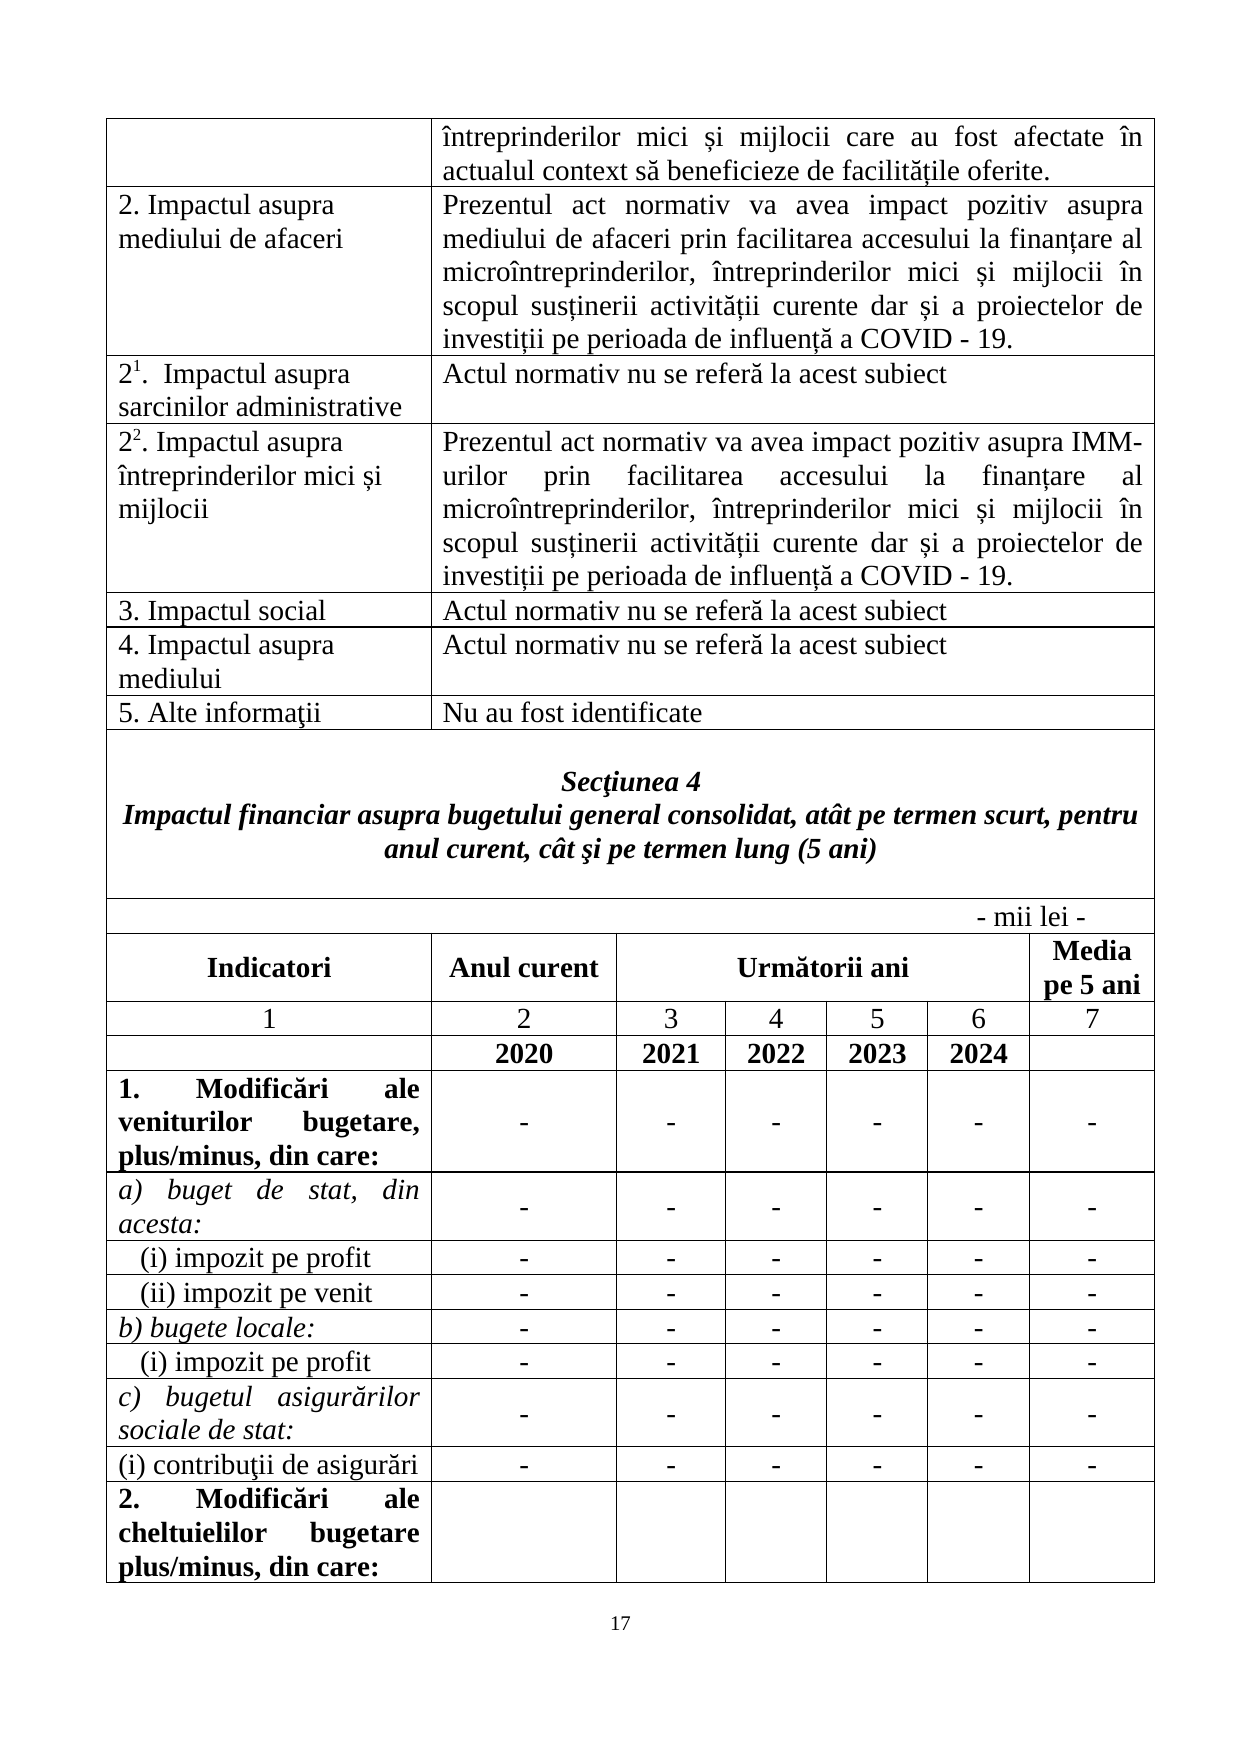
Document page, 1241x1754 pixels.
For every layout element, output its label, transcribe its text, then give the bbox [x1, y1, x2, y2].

table_cell - [617, 1447, 725, 1481]
table_cell - [432, 1241, 616, 1274]
table_cell - [928, 1447, 1029, 1481]
table_cell Secţiunea 4 Impactul financiar asupra bugetului general consolidat, atât pe termen scurt, pentru anul curent, cât şi pe termen lung (5 ani) [107, 730, 1154, 898]
table_cell - [1030, 1447, 1154, 1481]
table_cell - [827, 1275, 927, 1309]
table_cell 5 [827, 1002, 927, 1035]
table_cell 2022 [726, 1036, 826, 1070]
table_cell 5. Alte informaţii [107, 696, 431, 729]
table_cell - [928, 1379, 1029, 1446]
table_cell 21. Impactul asupra sarcinilor administrative [107, 356, 431, 423]
table_cell - [1030, 1344, 1154, 1378]
table_cell - [928, 1071, 1029, 1171]
table_cell - [827, 1379, 927, 1446]
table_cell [107, 119, 431, 186]
table_cell - [726, 1447, 826, 1481]
table_cell 6 [928, 1002, 1029, 1035]
table_cell - [928, 1275, 1029, 1309]
table_cell - [827, 1173, 927, 1239]
table_cell - [928, 1173, 1029, 1239]
table_cell c) bugetul asigurărilor sociale de stat: [107, 1379, 431, 1446]
table_cell - [827, 1071, 927, 1171]
table_cell - [928, 1310, 1029, 1343]
table_cell [107, 1036, 431, 1070]
table_cell 2. Impactul asupra mediului de afaceri [107, 187, 431, 355]
table_cell 4. Impactul asupra mediului [107, 628, 431, 694]
table_cell - [726, 1310, 826, 1343]
table_cell 3. Impactul social [107, 593, 431, 626]
table_cell - [726, 1173, 826, 1239]
table_cell 2. Modificări ale cheltuielilor bugetare plus/minus, din care: [107, 1482, 431, 1582]
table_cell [432, 119, 1154, 186]
table_cell Actul normativ nu se referă la acest subiect [432, 593, 1154, 626]
table_cell - [432, 1071, 616, 1171]
table_cell - [432, 1447, 616, 1481]
table_cell Actul normativ nu se referă la acest subiect [432, 628, 1154, 694]
table_cell - [617, 1071, 725, 1171]
table_cell - [1030, 1275, 1154, 1309]
table_cell Prezentul act normativ va avea impact pozitiv asupra mediului de afaceri prin facilitarea accesului la finanțare al microîntreprinderilor, întreprinderilor mici și mijlocii în scopul susținerii activității curente dar și a proiectelor de investiții pe perioada de influență a COVID - 19. [432, 187, 1154, 355]
table_cell - [726, 1241, 826, 1274]
table_cell 22. Impactul asupra întreprinderilor mici și mijlocii [107, 424, 431, 592]
table_cell Media pe 5 ani [1030, 934, 1154, 1001]
table_cell - [928, 1241, 1029, 1274]
table_cell - mii lei - [107, 899, 1154, 932]
table_cell [726, 1482, 826, 1582]
table_cell 1. Modificări ale veniturilor bugetare, plus/minus, din care: [107, 1071, 431, 1171]
table_cell - [1030, 1173, 1154, 1239]
table_cell 4 [726, 1002, 826, 1035]
table_cell Anul curent [432, 934, 616, 1001]
table_cell - [432, 1379, 616, 1446]
table_cell [928, 1482, 1029, 1582]
table_cell 2023 [827, 1036, 927, 1070]
table_cell - [1030, 1310, 1154, 1343]
table_cell - [617, 1344, 725, 1378]
table_cell - [617, 1173, 725, 1239]
table_cell - [1030, 1071, 1154, 1171]
table_cell 2 [432, 1002, 616, 1035]
table_cell - [617, 1310, 725, 1343]
table_cell - [827, 1310, 927, 1343]
table_cell [432, 1482, 616, 1582]
table_cell - [1030, 1241, 1154, 1274]
table_cell 3 [617, 1002, 725, 1035]
table_cell - [726, 1379, 826, 1446]
table_cell - [432, 1344, 616, 1378]
table_cell - [827, 1241, 927, 1274]
table_cell - [827, 1344, 927, 1378]
table_cell b) bugete locale: [107, 1310, 431, 1343]
table_cell - [432, 1173, 616, 1239]
table_cell - [827, 1447, 927, 1481]
table_cell 2024 [928, 1036, 1029, 1070]
table_cell (i) contribuţii de asigurări [107, 1447, 431, 1481]
table_cell Prezentul act normativ va avea impact pozitiv asupra IMM-urilor prin facilitarea accesului la finanțare al microîntreprinderilor, întreprinderilor mici și mijlocii în scopul susținerii activității curente dar și a proiectelor de investiții pe perioada de influență a COVID - 19. [432, 424, 1154, 592]
table_cell - [928, 1344, 1029, 1378]
table_cell - [726, 1344, 826, 1378]
table_cell Indicatori [107, 934, 431, 1001]
table_cell [827, 1482, 927, 1582]
table_cell Nu au fost identificate [432, 696, 1154, 729]
table_cell (i) impozit pe profit [107, 1241, 431, 1274]
table_cell - [726, 1275, 826, 1309]
table_cell - [617, 1379, 725, 1446]
table_cell Următorii ani [617, 934, 1029, 1001]
table_cell 7 [1030, 1002, 1154, 1035]
table_cell (ii) impozit pe venit [107, 1275, 431, 1309]
table_cell a) buget de stat, din acesta: [107, 1173, 431, 1239]
table_cell 2020 [432, 1036, 616, 1070]
table_cell - [617, 1241, 725, 1274]
table_cell [617, 1482, 725, 1582]
table_cell 1 [107, 1002, 431, 1035]
table_cell (i) impozit pe profit [107, 1344, 431, 1378]
table_cell - [432, 1310, 616, 1343]
table_cell Actul normativ nu se referă la acest subiect [432, 356, 1154, 423]
table_cell - [1030, 1379, 1154, 1446]
table_cell [1030, 1036, 1154, 1070]
table_cell - [726, 1071, 826, 1171]
table_cell - [432, 1275, 616, 1309]
table_cell - [617, 1275, 725, 1309]
table_cell 2021 [617, 1036, 725, 1070]
table_cell [1030, 1482, 1154, 1582]
